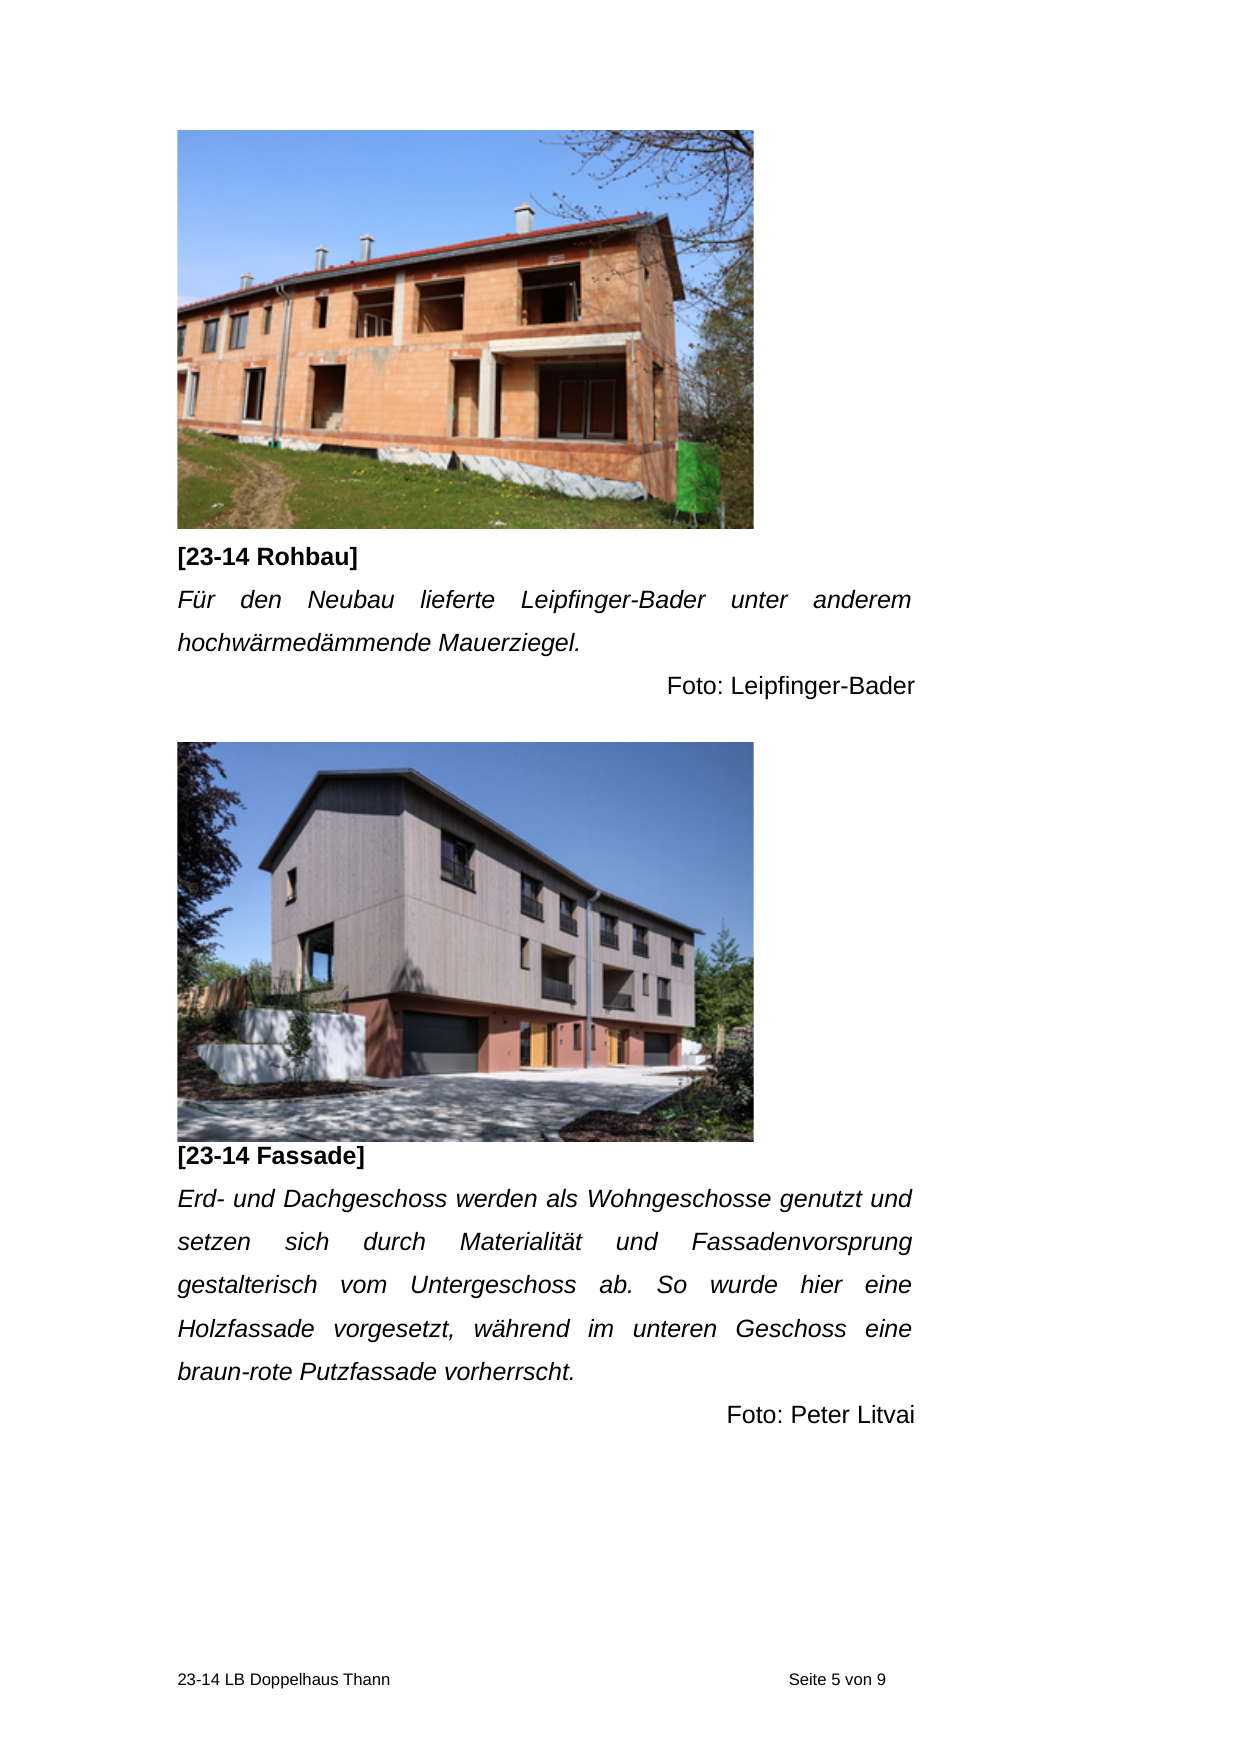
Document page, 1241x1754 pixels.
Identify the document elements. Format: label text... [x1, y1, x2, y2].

picture [177, 742, 754, 1142]
text [23-14 Fassade] [177, 1141, 915, 1170]
text Für den Neubau lieferte Leipfinger-Bader unter anderem hochwärmedämmende Mauerziegel. [177, 584, 915, 656]
text [23-14 Rohbau] [177, 541, 915, 570]
text Erd- und Dachgeschoss werden als Wohngeschosse genutzt und setzen sich durch Materialität und Fassadenvorsprung gestalterisch vom Untergeschoss ab. So wurde hier eine Holzfassade vorgesetzt, während im unteren Geschoss eine braun-rote Putzfassade vorherrscht. [177, 1184, 915, 1386]
text Foto: Peter Litvai [177, 1400, 915, 1429]
text Foto: Leipfinger-Bader [177, 671, 915, 699]
picture [177, 130, 754, 529]
